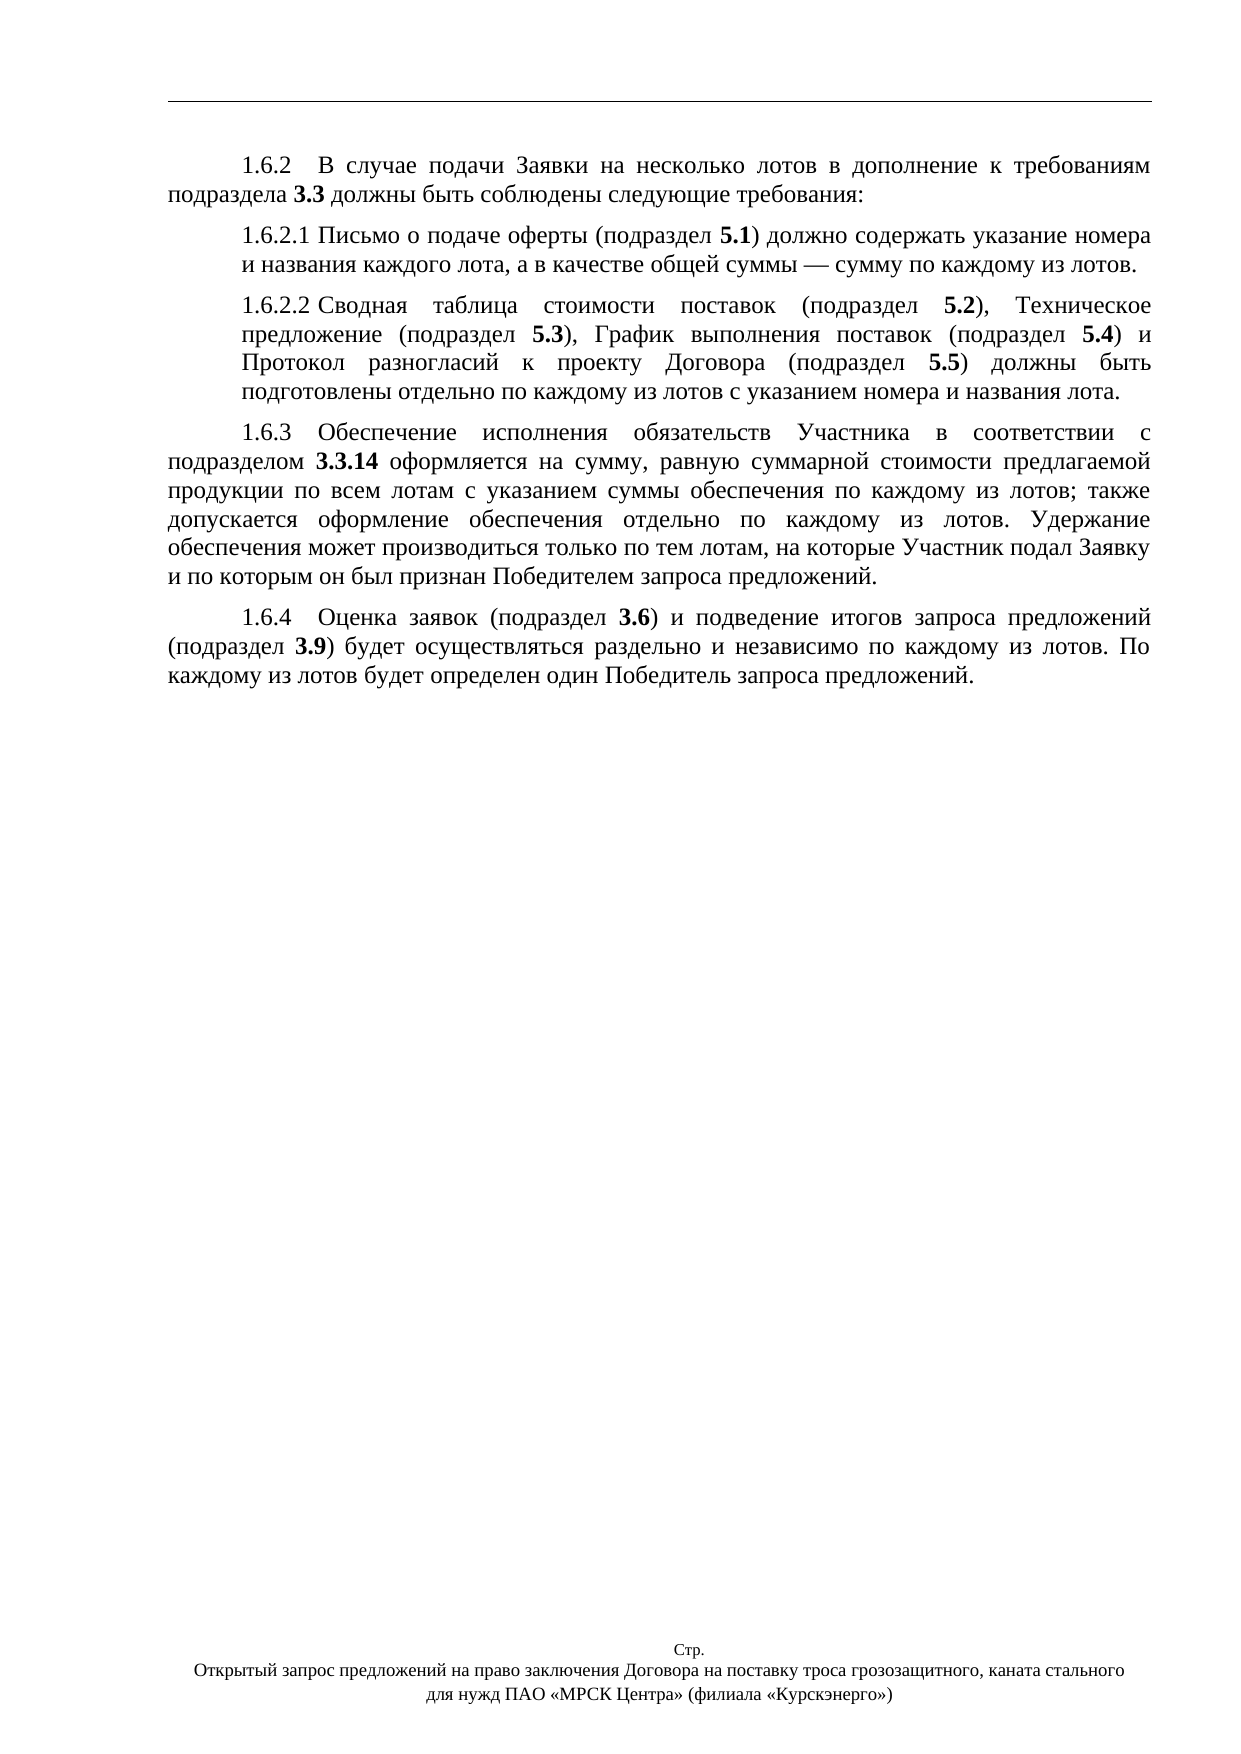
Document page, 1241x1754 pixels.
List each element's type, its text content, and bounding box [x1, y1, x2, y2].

subtitle В случае подачи Заявки на несколько лотов в дополнение к требованиям подраздела 3.3 должны быть соблюдены следующие требования: [168, 150, 1152, 207]
subtitle Обеспечение исполнения обязательств Участника в соответствии с подразделом 3.3.14 оформляется на сумму, равную суммарной стоимости предлагаемой продукции по всем лотам с указанием суммы обеспечения по каждому из лотов; также допускается оформление обеспечения отдельно по каждому из лотов. Удержание обеспечения может производиться только по тем лотам, на которые Участник подал Заявку и по которым он был признан Победителем запроса предложений. [168, 417, 1152, 590]
subtitle Письмо о подаче оферты (подраздел 5.1) должно содержать указание номера и названия каждого лота, а в качестве общей суммы — сумму по каждому из лотов. [241, 220, 1152, 277]
subtitle Сводная таблица стоимости поставок (подраздел 5.2), Техническое предложение (подраздел 5.3), График выполнения поставок (подраздел 5.4) и Протокол разногласий к проекту Договора (подраздел 5.5) должны быть подготовлены отдельно по каждому из лотов с указанием номера и названия лота. [241, 290, 1152, 405]
subtitle Оценка заявок (подраздел 3.6) и подведение итогов запроса предложений (подраздел 3.9) будет осуществляться раздельно и независимо по каждому из лотов. По каждому из лотов будет определен один Победитель запроса предложений. [168, 602, 1152, 689]
